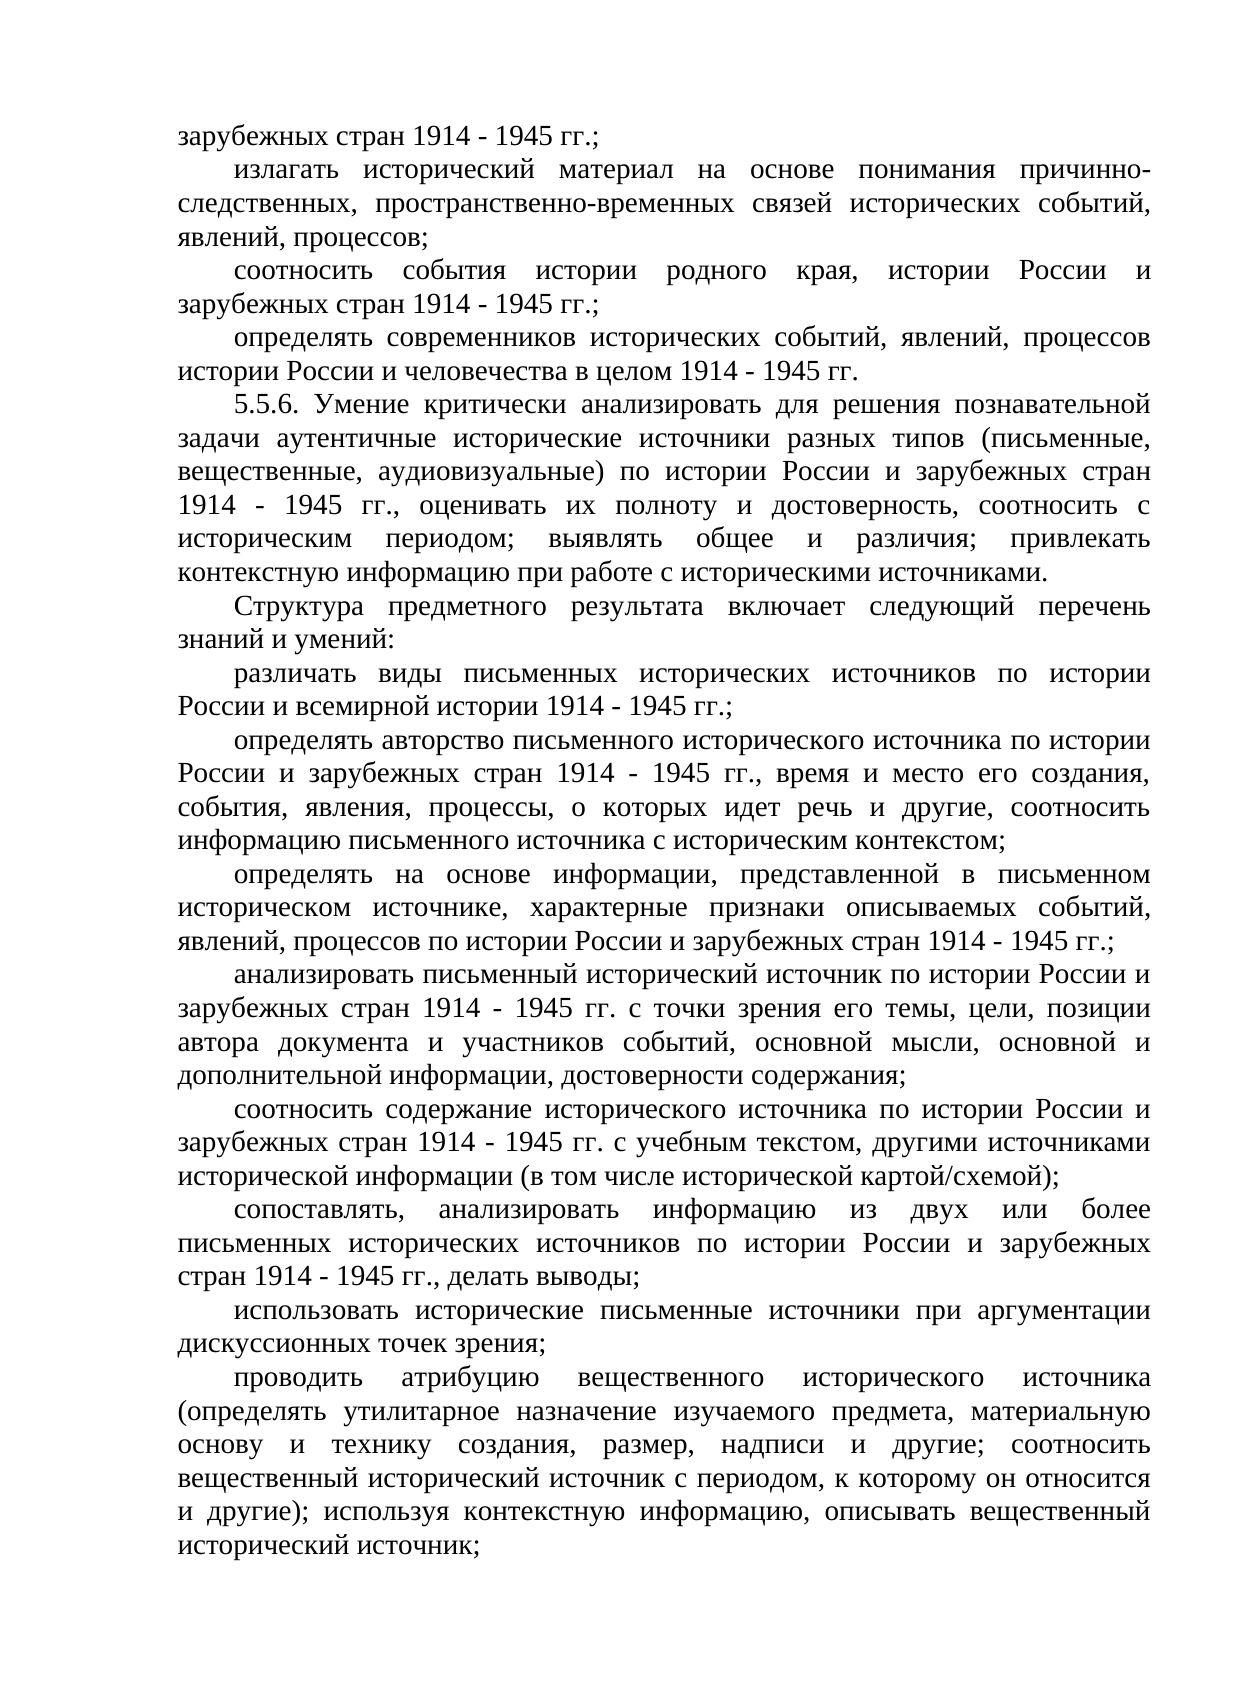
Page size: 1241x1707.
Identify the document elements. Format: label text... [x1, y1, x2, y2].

text соотносить события истории родного края, истории России и зарубежных стран 1914 - 1945 гг.; [177, 252, 1152, 319]
text излагать исторический материал на основе понимания причинно-следственных, пространственно-временных связей исторических событий, явлений, процессов; [177, 152, 1152, 252]
text различать виды письменных исторических источников по истории России и всемирной истории 1914 - 1945 гг.; [177, 655, 1152, 722]
text определять на основе информации, представленной в письменном историческом источнике, характерные признаки описываемых событий, явлений, процессов по истории России и зарубежных стран 1914 - 1945 гг.; [177, 856, 1152, 957]
text сопоставлять, анализировать информацию из двух или более письменных исторических источников по истории России и зарубежных стран 1914 - 1945 гг., делать выводы; [177, 1191, 1152, 1292]
text определять современников исторических событий, явлений, процессов истории России и человечества в целом 1914 - 1945 гг. [177, 319, 1152, 386]
text соотносить содержание исторического источника по истории России и зарубежных стран 1914 - 1945 гг. с учебным текстом, другими источниками исторической информации (в том числе исторической картой/схемой); [177, 1091, 1152, 1191]
text анализировать письменный исторический источник по истории России и зарубежных стран 1914 - 1945 гг. с точки зрения его темы, цели, позиции автора документа и участников событий, основной мысли, основной и дополнительной информации, достоверности содержания; [177, 957, 1152, 1091]
text проводить атрибуцию вещественного исторического источника (определять утилитарное назначение изучаемого предмета, материальную основу и технику создания, размер, надписи и другие; соотносить вещественный исторический источник с периодом, к которому он относится и другие); используя контекстную информацию, описывать вещественный исторический источник; [177, 1359, 1152, 1560]
text определять авторство письменного исторического источника по истории России и зарубежных стран 1914 - 1945 гг., время и место его создания, события, явления, процессы, о которых идет речь и другие, соотносить информацию письменного источника с историческим контекстом; [177, 722, 1152, 856]
text Структура предметного результата включает следующий перечень знаний и умений: [177, 588, 1152, 655]
text 5.5.6. Умение критически анализировать для решения познавательной задачи аутентичные исторические источники разных типов (письменные, вещественные, аудиовизуальные) по истории России и зарубежных стран 1914 - 1945 гг., оценивать их полноту и достоверность, соотносить с историческим периодом; выявлять общее и различия; привлекать контекстную информацию при работе с историческими источниками. [177, 386, 1152, 588]
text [177, 118, 1152, 152]
text использовать исторические письменные источники при аргументации дискуссионных точек зрения; [177, 1292, 1152, 1359]
